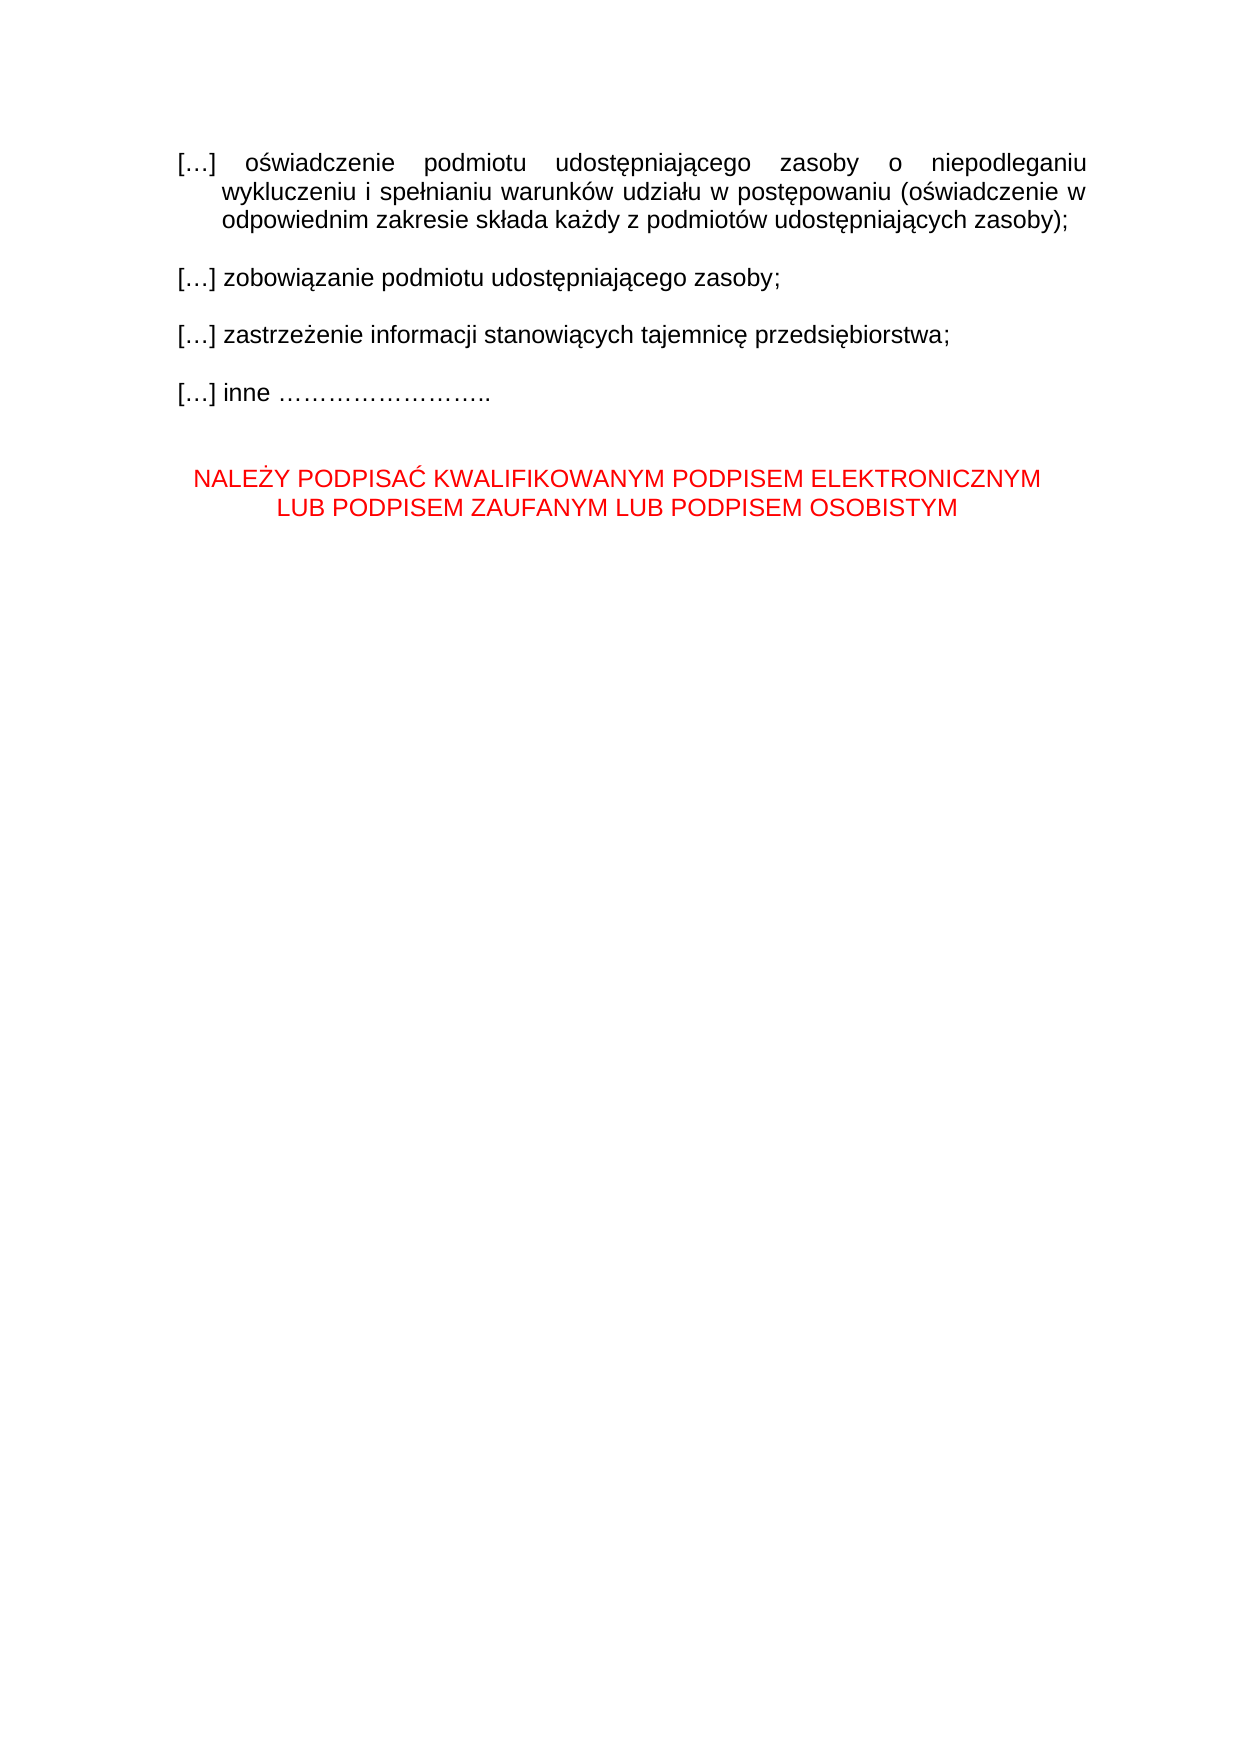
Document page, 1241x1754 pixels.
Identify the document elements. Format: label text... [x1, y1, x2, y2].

text […] inne …………………….. [177, 378, 1087, 406]
text […] zobowiązanie podmiotu udostępniającego zasoby; [177, 263, 1087, 291]
text […] oświadczenie podmiotu udostępniającego zasoby o niepodleganiu wykluczeniu i spełnianiu warunków udziału w postępowaniu (oświadczenie w odpowiednim zakresie składa każdy z podmiotów udostępniających zasoby); [177, 148, 1087, 234]
text NALEŻY PODPISAĆ KWALIFIKOWANYM PODPISEM ELEKTRONICZNYM LUB PODPISEM ZAUFANYM LUB PODPISEM OSOBISTYM [148, 464, 1087, 521]
text […] zastrzeżenie informacji stanowiących tajemnicę przedsiębiorstwa; [177, 320, 1087, 349]
